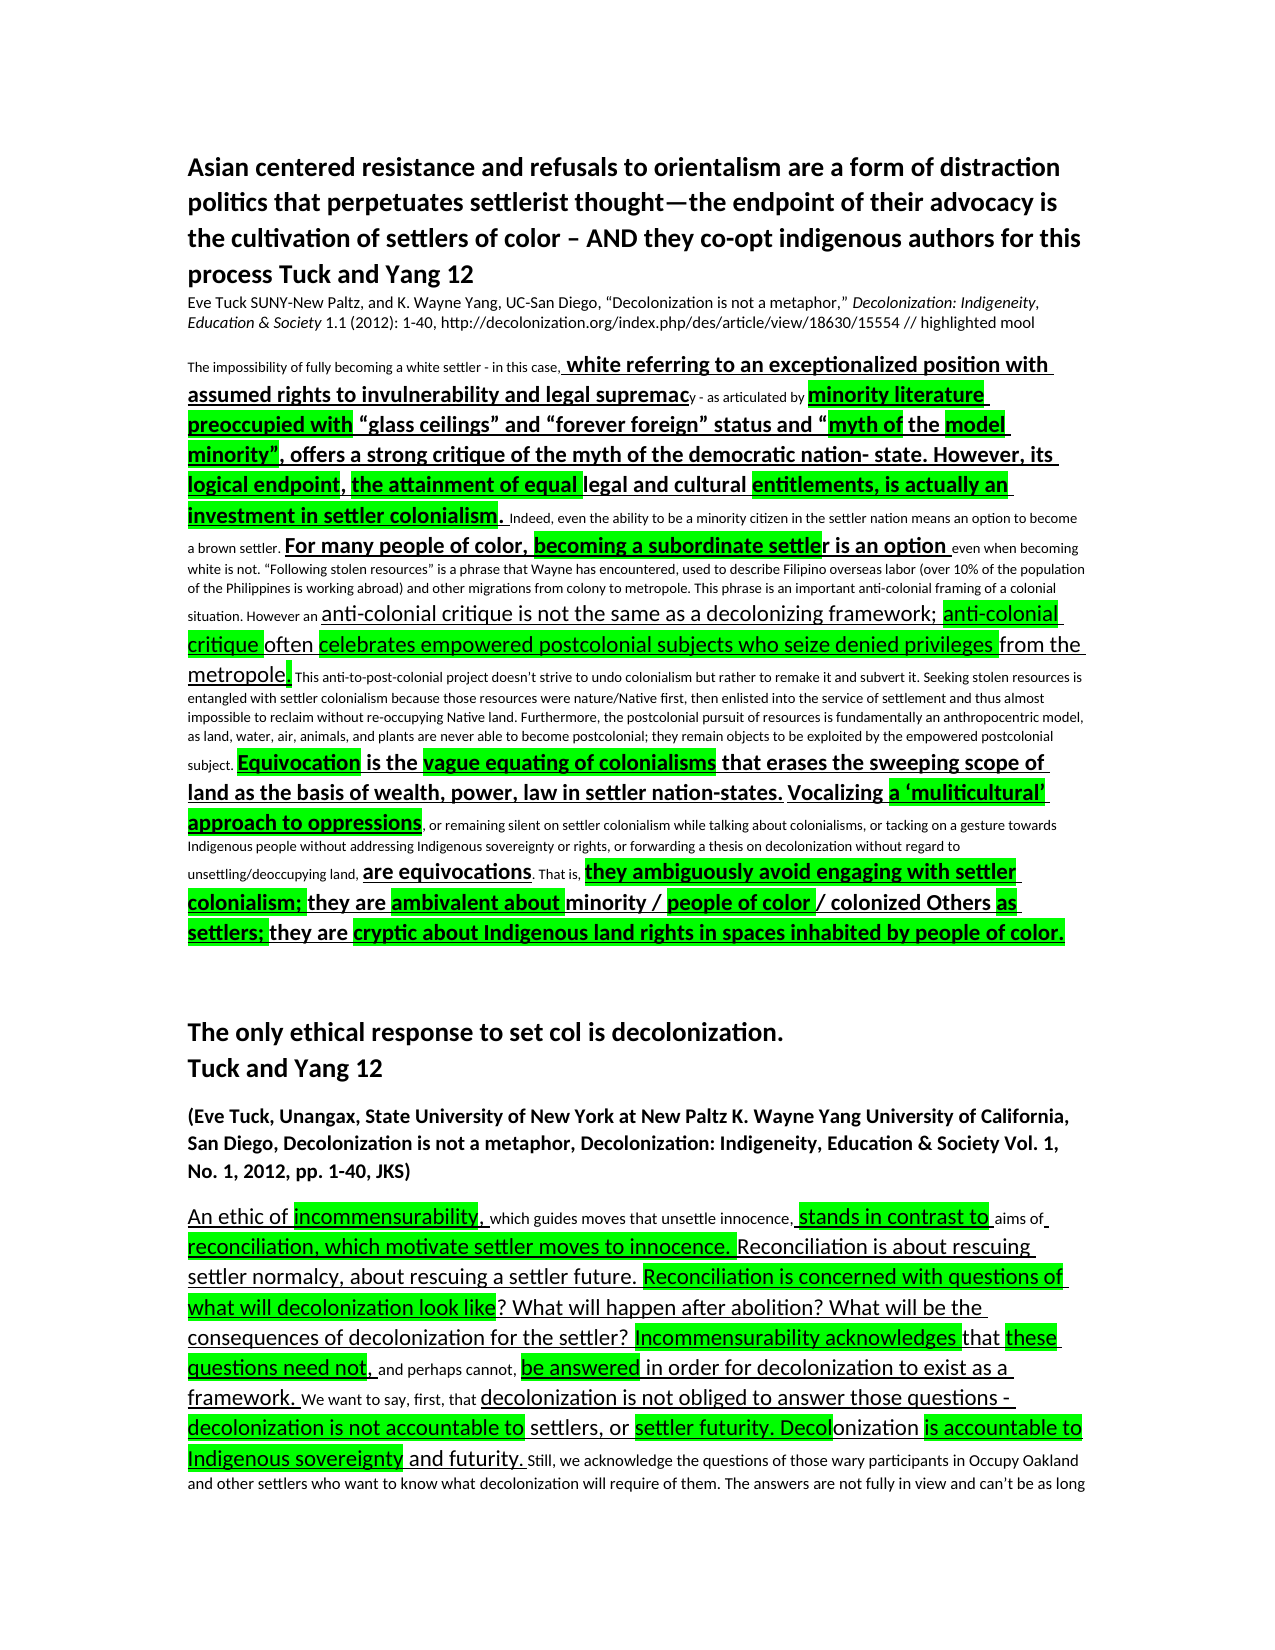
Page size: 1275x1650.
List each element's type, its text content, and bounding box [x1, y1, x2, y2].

subtitle The only ethical response to set col is decolonization. [187, 1015, 1087, 1048]
text (Eve Tuck, Unangax, State University of New York at New Paltz K. Wayne Yang University of California, San Diego, Decolonization is not a metaphor, Decolonization: Indigeneity, Education & Society Vol. 1, No. 1, 2012, pp. 1-40, JKS) [187, 1103, 1087, 1183]
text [187, 1202, 1087, 1493]
text Eve Tuck SUNY-New Paltz, and K. Wayne Yang, UC-San Diego, “Decolonization is not a metaphor,” Decolonization: Indigeneity, Education & Society 1.1 (2012): 1-40, http://decolonization.org/index.php/des/article/view/18630/15554 // highlighted mool [187, 292, 1087, 333]
text Tuck and Yang 12 [187, 1051, 1087, 1084]
text The impossibility of fully becoming a white settler - in this case, white referring to an exceptionalized position with assumed rights to invulnerability and legal supremacy - as articulated by minority literature preoccupied with “glass ceilings” and “forever foreign” status and “myth of the model minority”, offers a strong critique of the myth of the democratic nation- state. However, its logical endpoint, the attainment of equal legal and cultural entitlements, is actually an investment in settler colonialism. Indeed, even the ability to be a minority citizen in the settler nation means an option to become a brown settler. For many people of color, becoming a subordinate settler is an option even when becoming white is not. “Following stolen resources” is a phrase that Wayne has encountered, used to describe Filipino overseas labor (over 10% of the population of the Philippines is working abroad) and other migrations from colony to metropole. This phrase is an important anti-colonial framing of a colonial situation. However an anti-colonial critique is not the same as a decolonizing framework; anti-colonial critique often celebrates empowered postcolonial subjects who seize denied privileges from the metropole. This anti-to-post-colonial project doesn’t strive to undo colonialism but rather to remake it and subvert it. Seeking stolen resources is entangled with settler colonialism because those resources were nature/Native first, then enlisted into the service of settlement and thus almost impossible to reclaim without re-occupying Native land. Furthermore, the postcolonial pursuit of resources is fundamentally an anthropocentric model, as land, water, air, animals, and plants are never able to become postcolonial; they remain objects to be exploited by the empowered postcolonial subject. Equivocation is the vague equating of colonialisms that erases the sweeping scope of land as the basis of wealth, power, law in settler nation-states. Vocalizing a ‘muliticultural’ approach to oppressions, or remaining silent on settler colonialism while talking about colonialisms, or tacking on a gesture towards Indigenous people without addressing Indigenous sovereignty or rights, or forwarding a thesis on decolonization without regard to unsettling/deoccupying land, are equivocations. That is, they ambiguously avoid engaging with settler colonialism; they are ambivalent about minority / people of color / colonized Others as settlers; they are cryptic about Indigenous land rights in spaces inhabited by people of color. [187, 350, 1087, 946]
subtitle Asian centered resistance and refusals to orientalism are a form of distraction politics that perpetuates settlerist thought—the endpoint of their advocacy is the cultivation of settlers of color – AND they co-opt indigenous authors for this process Tuck and Yang 12 [187, 150, 1087, 290]
